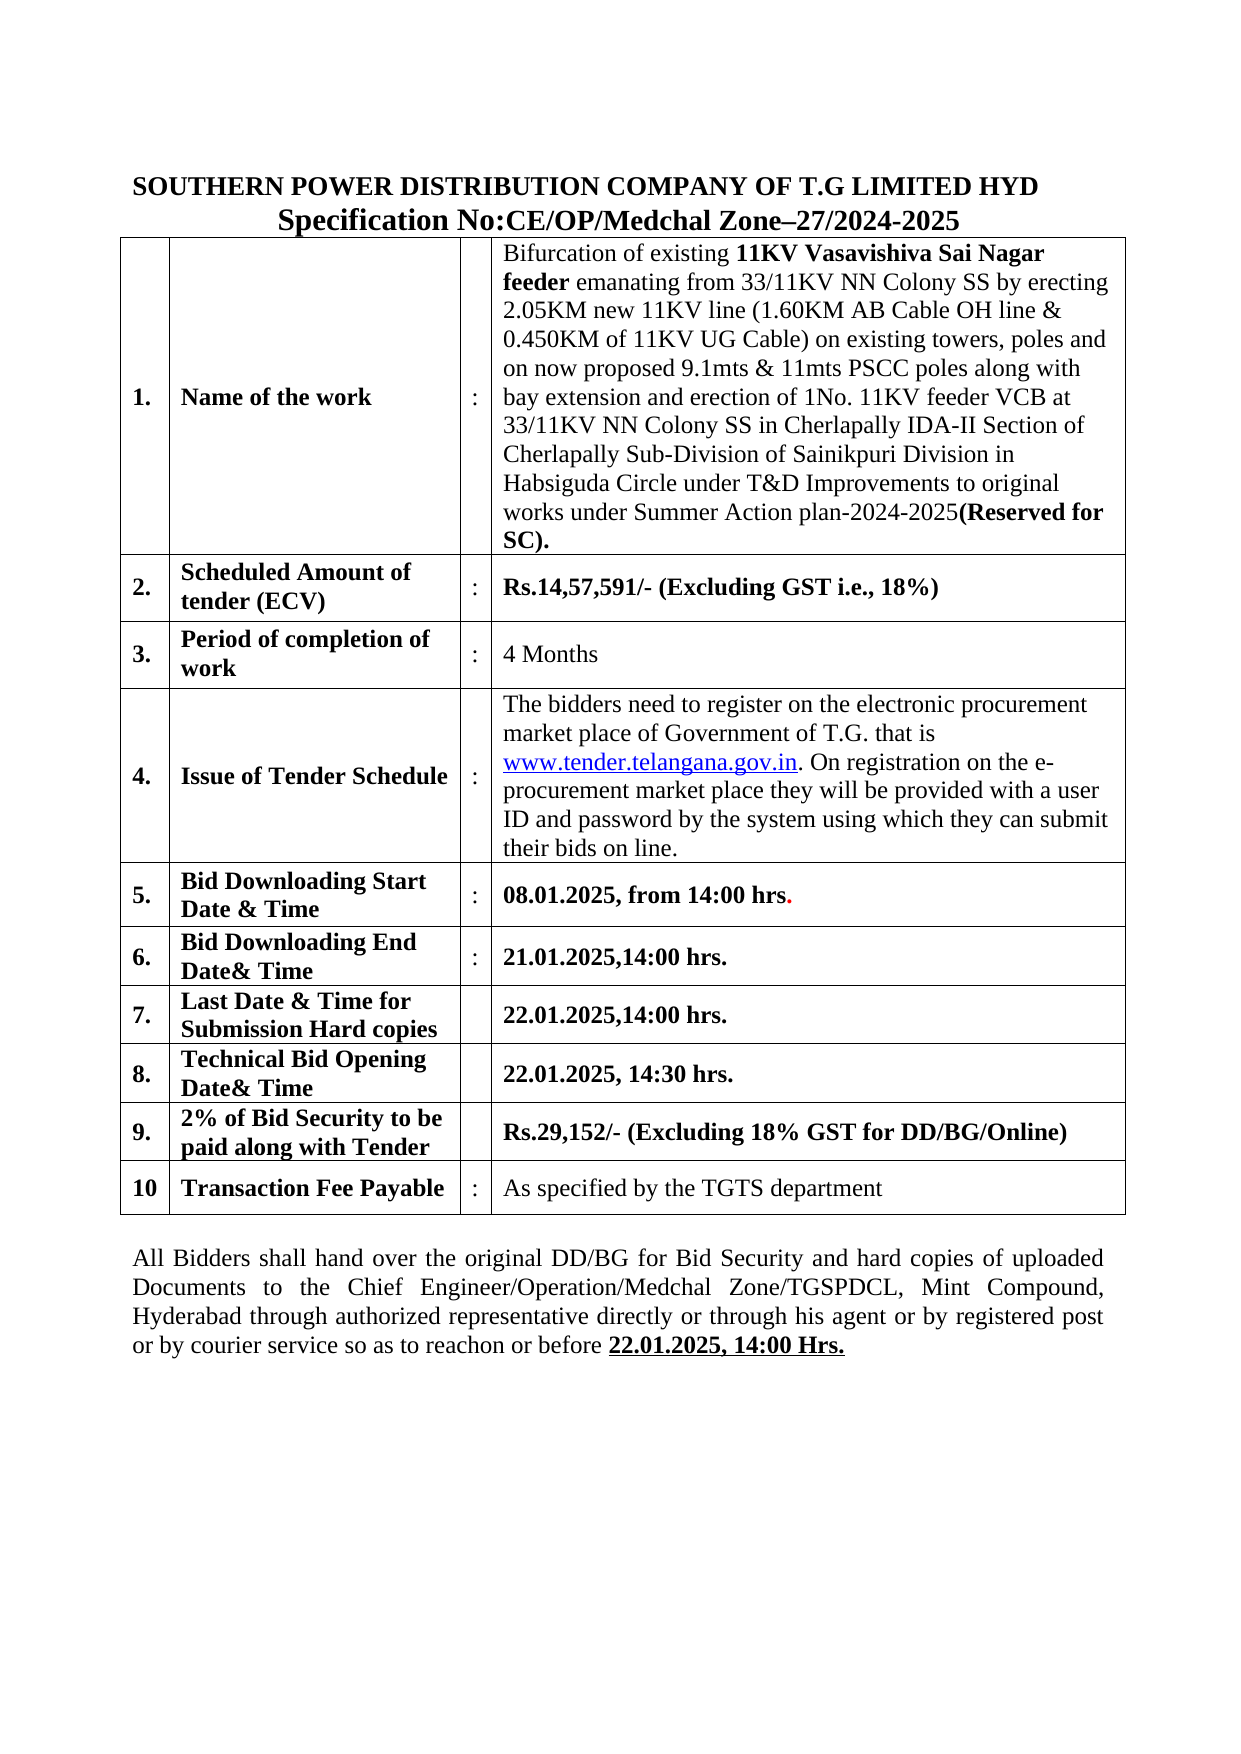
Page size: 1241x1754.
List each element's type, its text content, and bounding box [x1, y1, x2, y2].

table_cell [461, 1044, 491, 1102]
table_cell Rs.29,152/- (Excluding 18% GST for DD/BG/Online) [492, 1103, 1125, 1160]
table_cell : [461, 555, 491, 621]
table_cell 4 Months [492, 622, 1125, 688]
table_cell 08.01.2025, from 14:00 hrs. [492, 863, 1125, 926]
table_cell Scheduled Amount of tender (ECV) [170, 555, 460, 621]
table_cell 9. [121, 1103, 169, 1160]
table_cell : [461, 1161, 491, 1214]
text Specification No:CE/OP/Medchal Zone–27/2024-2025 [132, 201, 1105, 237]
table_cell [461, 1103, 491, 1160]
table_cell 2. [121, 555, 169, 621]
table_cell Period of completion of work [170, 622, 460, 688]
table_cell The bidders need to register on the electronic procurement market place of Government of T.G. that is www.tender.telangana.gov.in. On registration on the e-procurement market place they will be provided with a user ID and password by the system using which they can submit their bids on line. [492, 689, 1125, 862]
table_cell 3. [121, 622, 169, 688]
table_cell 6. [121, 927, 169, 985]
table_cell 2% of Bid Security to be paid along with Tender [170, 1103, 460, 1160]
table_cell 10 [121, 1161, 169, 1214]
subtitle SOUTHERN POWER DISTRIBUTION COMPANY OF T.G LIMITED HYD [132, 170, 1105, 201]
table_cell Rs.14,57,591/- (Excluding GST i.e., 18%) [492, 555, 1125, 621]
title All Bidders shall hand over the original DD/BG for Bid Security and hard copies of uploaded Documents to the Chief Engineer/Operation/Medchal Zone/TGSPDCL, Mint Compound, Hyderabad through authorized representative directly or through his agent or by registered post or by courier service so as to reachon or before 22.01.2025, 14:00 Hrs. [132, 1243, 1105, 1358]
table_cell 21.01.2025,14:00 hrs. [492, 927, 1125, 985]
table_cell Transaction Fee Payable [170, 1161, 460, 1214]
table_header 1. [121, 238, 169, 554]
table_cell 7. [121, 986, 169, 1043]
table_cell : [461, 863, 491, 926]
table_cell [461, 986, 491, 1043]
table_cell : [461, 622, 491, 688]
table_cell Bid Downloading Start Date & Time [170, 863, 460, 926]
table_cell : [461, 689, 491, 862]
table_cell As specified by the TGTS department [492, 1161, 1125, 1214]
table_cell Technical Bid Opening Date& Time [170, 1044, 460, 1102]
table_header Bifurcation of existing 11KV Vasavishiva Sai Nagar feeder emanating from 33/11KV NN Colony SS by erecting 2.05KM new 11KV line (1.60KM AB Cable OH line & 0.450KM of 11KV UG Cable) on existing towers, poles and on now proposed 9.1mts & 11mts PSCC poles along with bay extension and erection of 1No. 11KV feeder VCB at 33/11KV NN Colony SS in Cherlapally IDA-II Section of Cherlapally Sub-Division of Sainikpuri Division in Habsiguda Circle under T&D Improvements to original works under Summer Action plan-2024-2025(Reserved for SC). [492, 238, 1125, 554]
table_cell Bid Downloading End Date& Time [170, 927, 460, 985]
table_header : [461, 238, 491, 554]
table_header Name of the work [170, 238, 460, 554]
table_cell Last Date & Time for Submission Hard copies [170, 986, 460, 1043]
table_cell 4. [121, 689, 169, 862]
table_cell 22.01.2025, 14:30 hrs. [492, 1044, 1125, 1102]
table_cell 5. [121, 863, 169, 926]
table_cell : [461, 927, 491, 985]
table_cell 22.01.2025,14:00 hrs. [492, 986, 1125, 1043]
table_cell Issue of Tender Schedule [170, 689, 460, 862]
table_cell 8. [121, 1044, 169, 1102]
